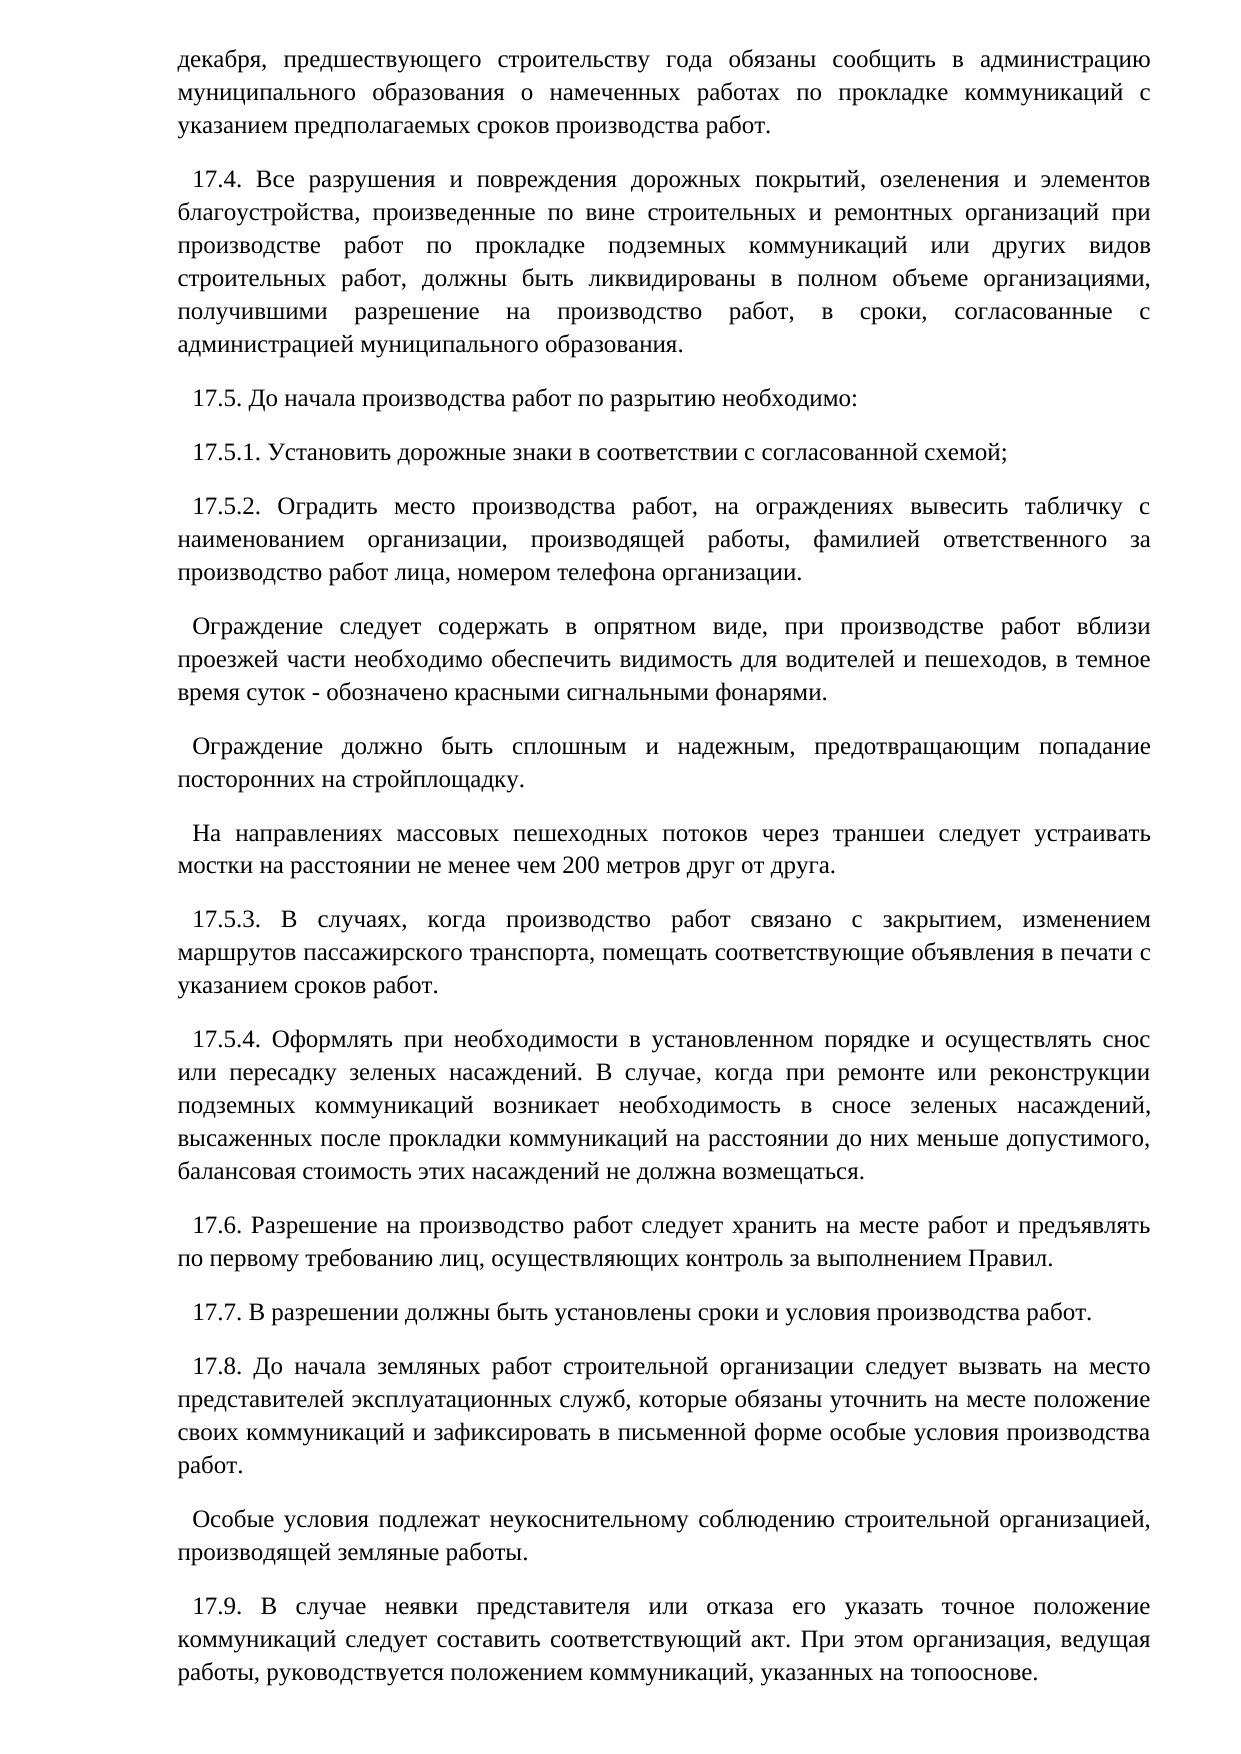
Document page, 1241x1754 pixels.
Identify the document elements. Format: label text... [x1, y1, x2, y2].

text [177, 44, 1152, 139]
text 17.5.3. В случаях, когда производство работ связано с закрытием, изменением маршрутов пассажирского транспорта, помещать соответствующие объявления в печати с указанием сроков работ. [177, 904, 1152, 999]
text 17.5. До начала производства работ по разрытию необходимо: [177, 383, 1152, 412]
text 17.6. Разрешение на производство работ следует хранить на месте работ и предъявлять по первому требованию лиц, осуществляющих контроль за выполнением Правил. [177, 1210, 1152, 1272]
text Особые условия подлежат неукоснительному соблюдению строительной организацией, производящей земляные работы. [177, 1504, 1152, 1566]
text 17.5.1. Установить дорожные знаки в соответствии с согласованной схемой; [177, 437, 1152, 466]
text 17.5.4. Оформлять при необходимости в установленном порядке и осуществлять снос или пересадку зеленых насаждений. В случае, когда при ремонте или реконструкции подземных коммуникаций возникает необходимость в сносе зеленых насаждений, высаженных после прокладки коммуникаций на расстоянии до них меньше допустимого, балансовая стоимость этих насаждений не должна возмещаться. [177, 1024, 1152, 1185]
text 17.5.2. Оградить место производства работ, на ограждениях вывесить табличку с наименованием организации, производящей работы, фамилией ответственного за производство работ лица, номером телефона организации. [177, 491, 1152, 586]
text 17.4. Все разрушения и повреждения дорожных покрытий, озеленения и элементов благоустройства, произведенные по вине строительных и ремонтных организаций при производстве работ по прокладке подземных коммуникаций или других видов строительных работ, должны быть ликвидированы в полном объеме организациями, получившими разрешение на производство работ, в сроки, согласованные с администрацией муниципального образования. [177, 164, 1152, 358]
text 17.7. В разрешении должны быть установлены сроки и условия производства работ. [177, 1297, 1152, 1326]
text На направлениях массовых пешеходных потоков через траншеи следует устраивать мостки на расстоянии не менее чем 200 метров друг от друга. [177, 818, 1152, 879]
text 17.9. В случае неявки представителя или отказа его указать точное положение коммуникаций следует составить соответствующий акт. При этом организация, ведущая работы, руководствуется положением коммуникаций, указанных на топооснове. [177, 1591, 1152, 1686]
text Ограждение следует содержать в опрятном виде, при производстве работ вблизи проезжей части необходимо обеспечить видимость для водителей и пешеходов, в темное время суток - обозначено красными сигнальными фонарями. [177, 611, 1152, 706]
text 17.8. До начала земляных работ строительной организации следует вызвать на место представителей эксплуатационных служб, которые обязаны уточнить на месте положение своих коммуникаций и зафиксировать в письменной форме особые условия производства работ. [177, 1351, 1152, 1479]
text Ограждение должно быть сплошным и надежным, предотвращающим попадание посторонних на стройплощадку. [177, 731, 1152, 792]
